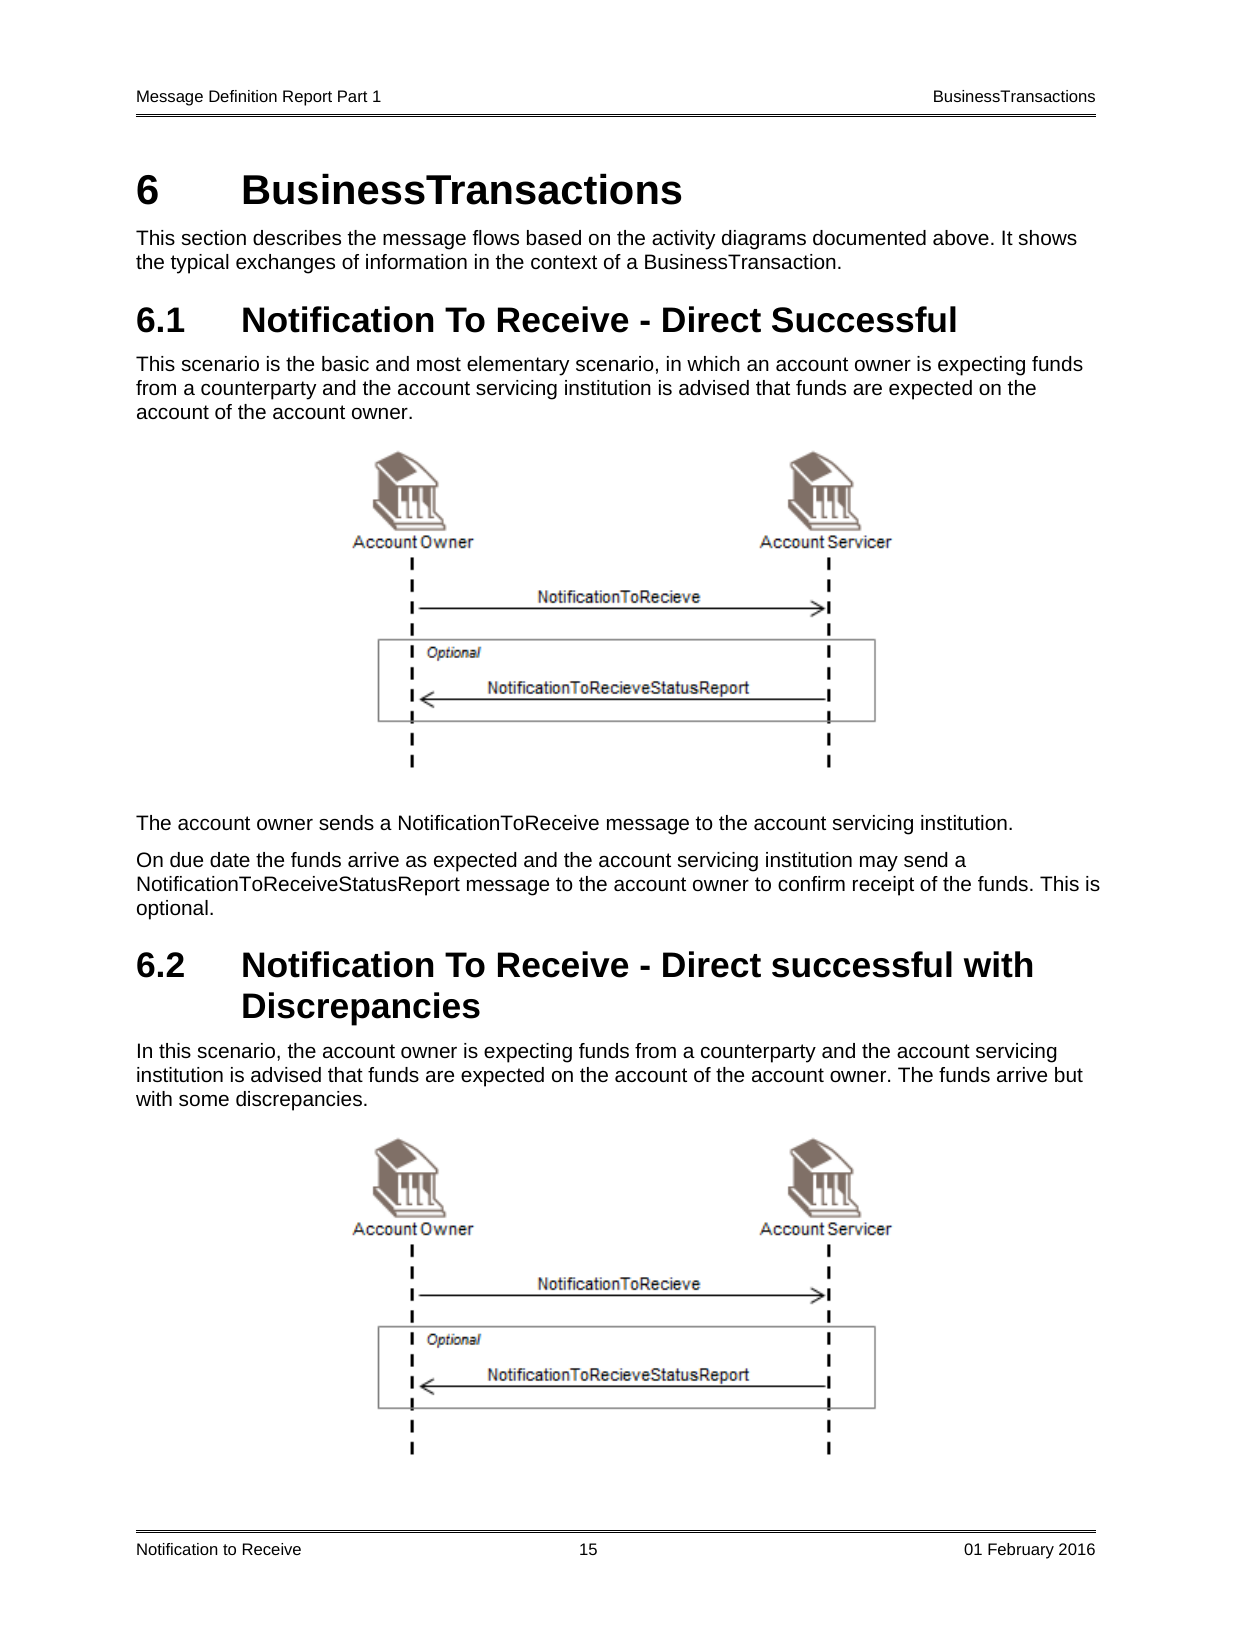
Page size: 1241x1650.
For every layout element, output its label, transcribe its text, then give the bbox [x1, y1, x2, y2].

picture [342, 1135, 898, 1461]
text In this scenario, the account owner is expecting funds from a counterparty and the account servicing institution is advised that funds are expected on the account of the account owner. The funds arrive but with some discrepancies. [136, 1038, 1104, 1110]
text The account owner sends a NotificationToReceive message to the account servicing institution. [136, 811, 1104, 835]
text This section describes the message flows based on the activity diagrams documented above. It shows the typical exchanges of information in the context of a BusinessTransaction. [136, 226, 1104, 274]
picture [342, 448, 898, 774]
subtitle BusinessTransactions [136, 166, 1104, 213]
text On due date the funds arrive as expected and the account servicing institution may send a NotificationToReceiveStatusReport message to the account owner to confirm receipt of the funds. This is optional. [136, 848, 1104, 919]
text This scenario is the basic and most elementary scenario, in which an account owner is expecting funds from a counterparty and the account servicing institution is advised that funds are expected on the account of the account owner. [136, 352, 1104, 424]
subtitle Notification To Receive - Direct Successful [136, 299, 1104, 339]
subtitle Notification To Receive - Direct successful with Discrepancies [136, 944, 1104, 1026]
